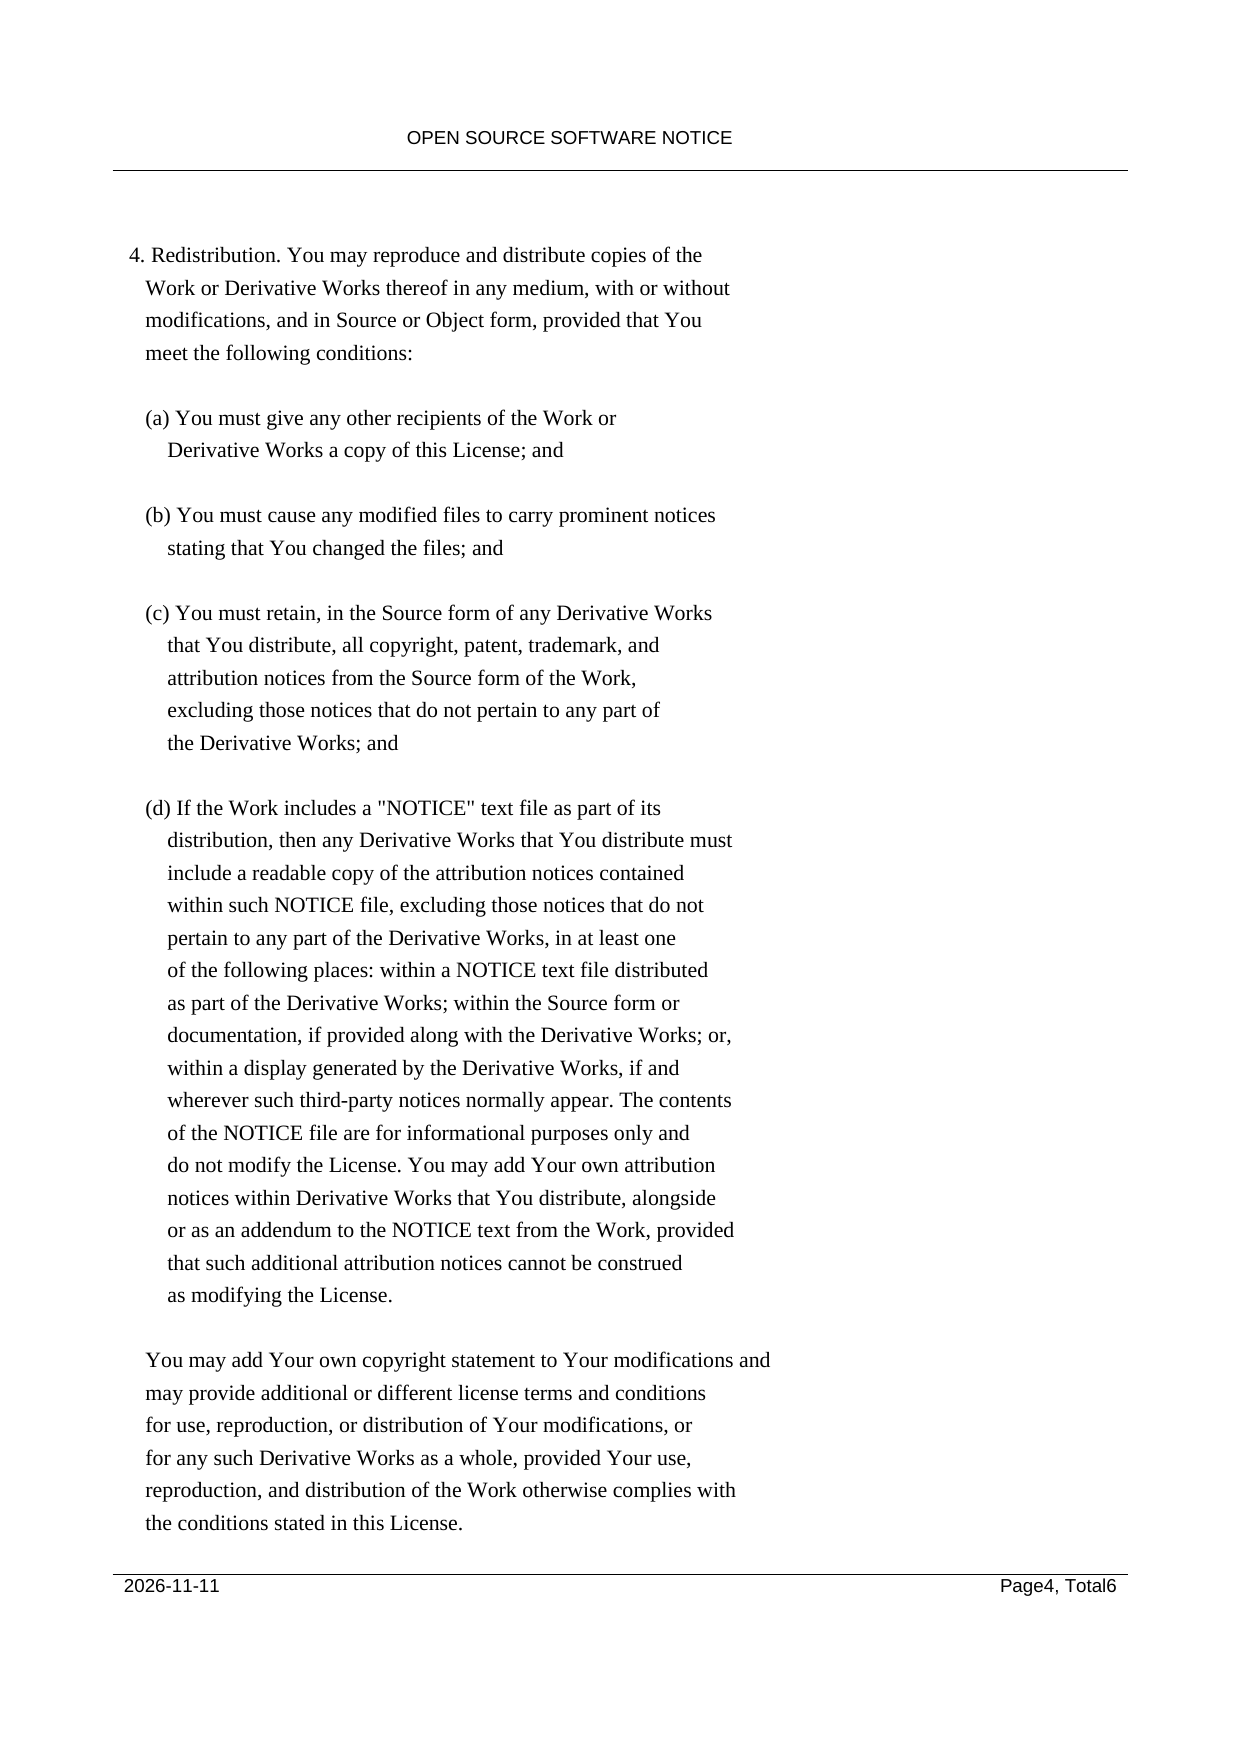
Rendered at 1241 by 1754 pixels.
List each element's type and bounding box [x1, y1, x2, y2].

text [112, 206, 1128, 1539]
